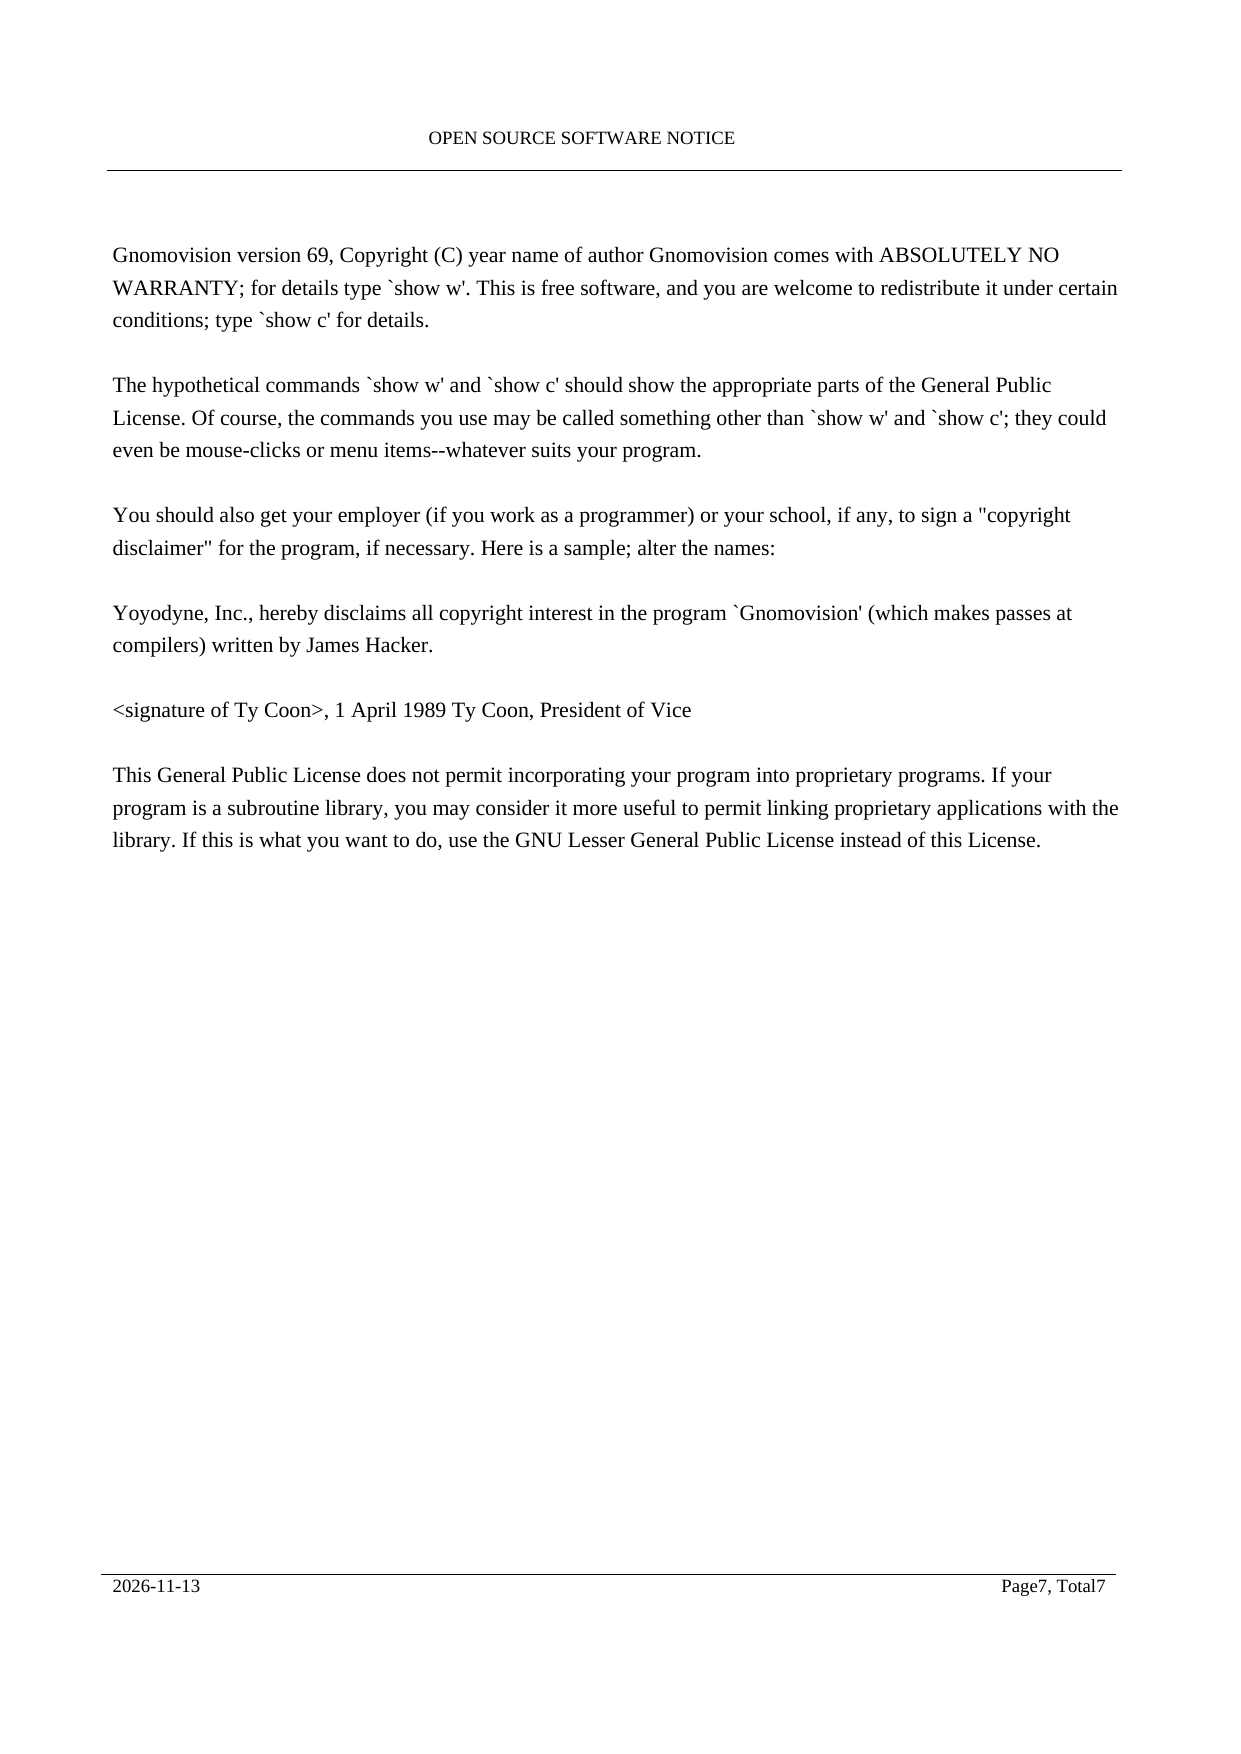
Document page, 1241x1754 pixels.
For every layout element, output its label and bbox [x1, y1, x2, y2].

text [112, 206, 1128, 856]
